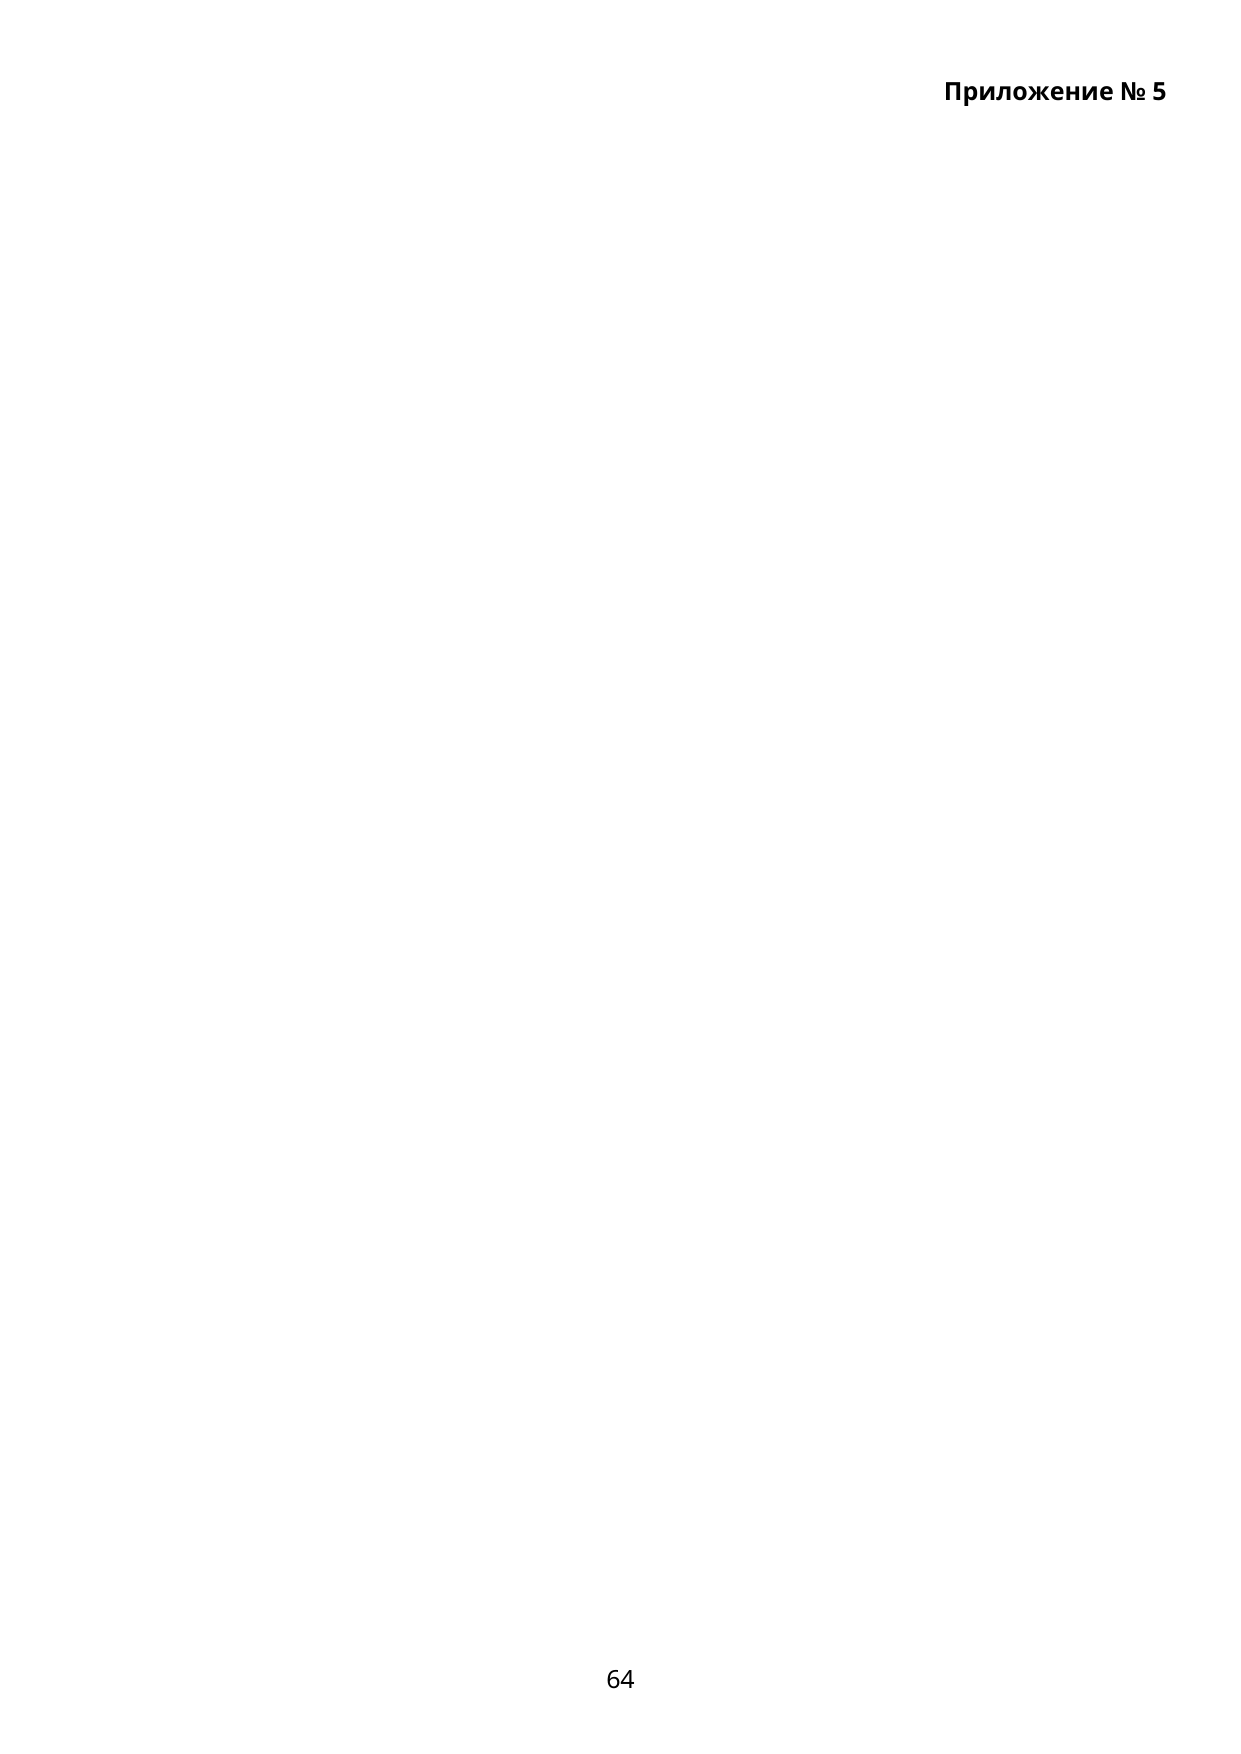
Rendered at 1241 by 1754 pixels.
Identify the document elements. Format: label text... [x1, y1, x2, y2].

text Приложение № 5 [74, 74, 1167, 108]
